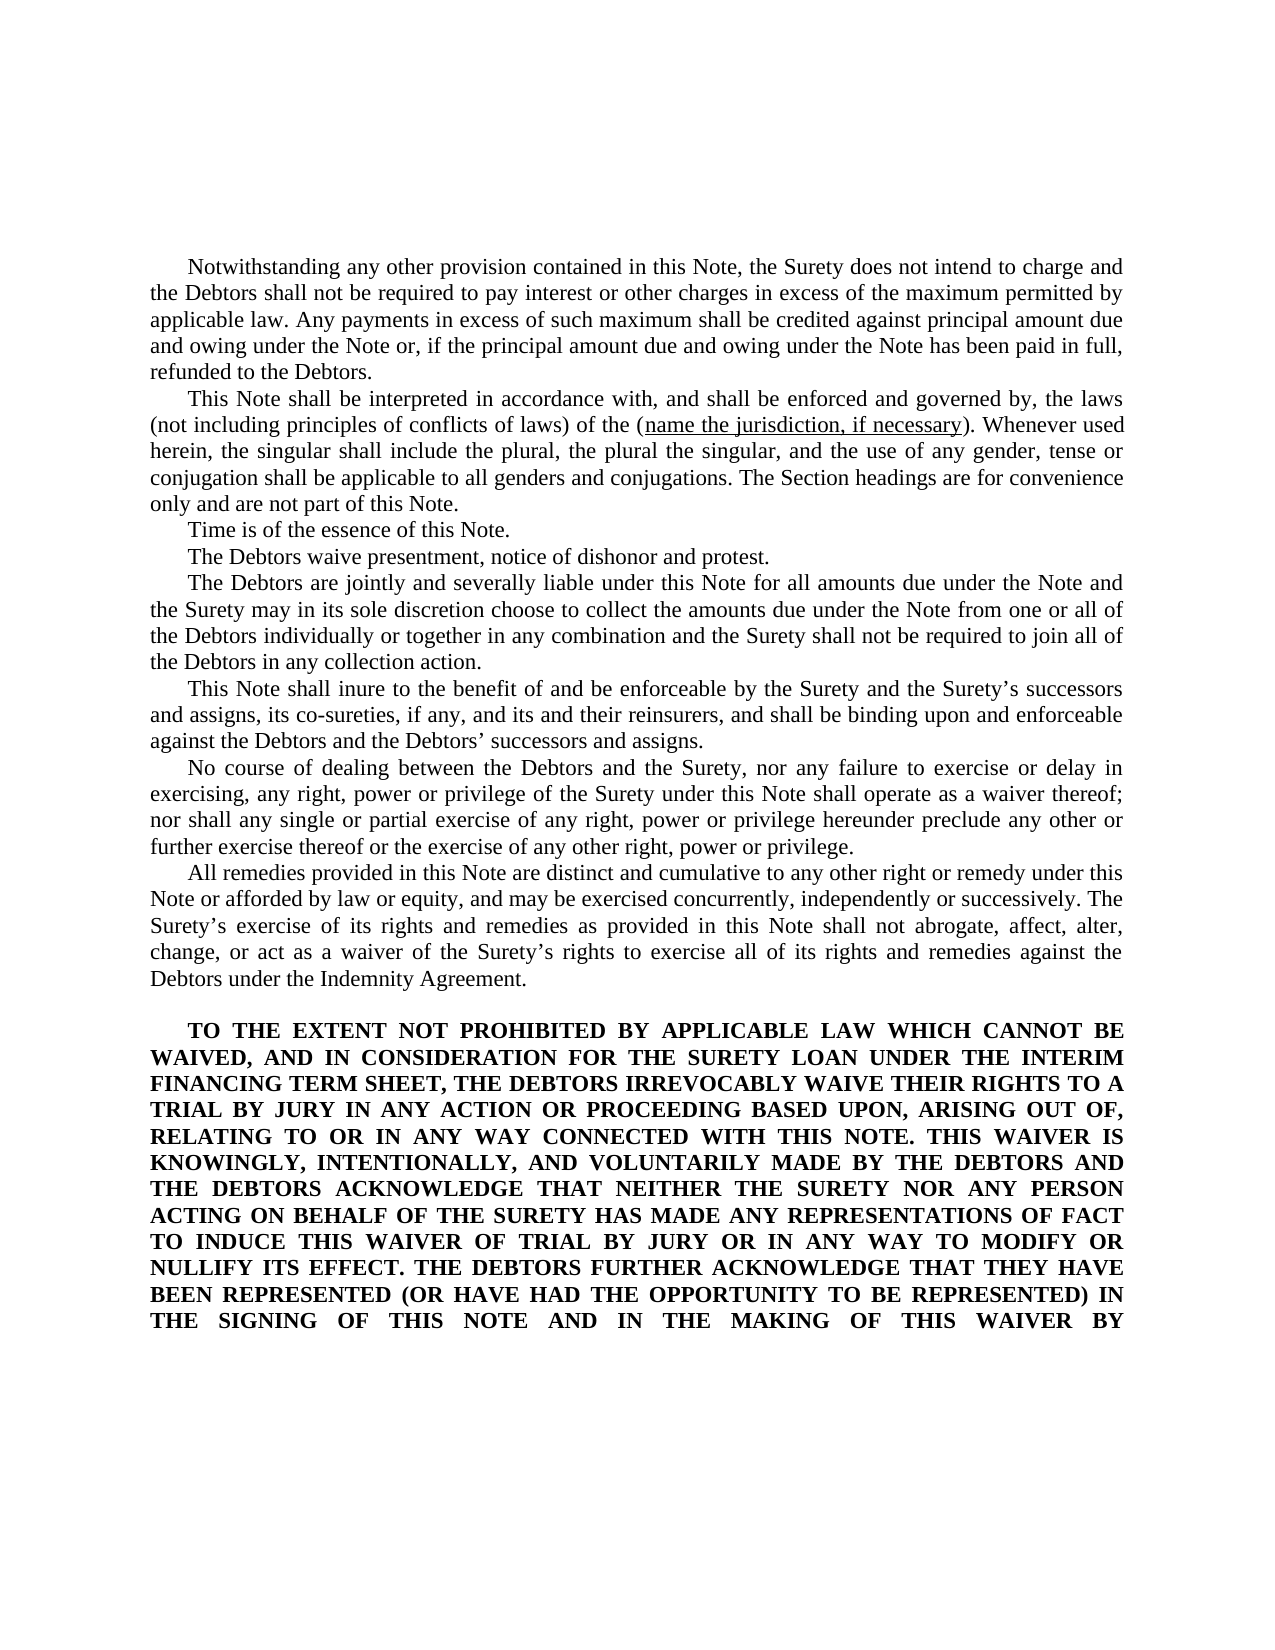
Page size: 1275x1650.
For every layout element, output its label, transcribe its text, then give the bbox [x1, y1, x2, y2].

text Notwithstanding any other provision contained in this Note, the Surety does not intend to charge and the Debtors shall not be required to pay interest or other charges in excess of the maximum permitted by applicable law. Any payments in excess of such maximum shall be credited against principal amount due and owing under the Note or, if the principal amount due and owing under the Note has been paid in full, refunded to the Debtors. [150, 253, 1125, 385]
text No course of dealing between the Debtors and the Surety, nor any failure to exercise or delay in exercising, any right, power or privilege of the Surety under this Note shall operate as a waiver thereof; nor shall any single or partial exercise of any right, power or privilege hereunder preclude any other or further exercise thereof or the exercise of any other right, power or privilege. [150, 754, 1125, 859]
text The Debtors are jointly and severally liable under this Note for all amounts due under the Note and the Surety may in its sole discretion choose to collect the amounts due under the Note from one or all of the Debtors individually or together in any combination and the Surety shall not be required to join all of the Debtors in any collection action. [150, 569, 1125, 675]
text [150, 1017, 1125, 1333]
text This Note shall inure to the benefit of and be enforceable by the Surety and the Surety’s successors and assigns, its co-sureties, if any, and its and their reinsurers, and shall be binding upon and enforceable against the Debtors and the Debtors’ successors and assigns. [150, 675, 1125, 754]
text This Note shall be interpreted in accordance with, and shall be enforced and governed by, the laws (not including principles of conflicts of laws) of the (name the jurisdiction, if necessary). Whenever used herein, the singular shall include the plural, the plural the singular, and the use of any gender, tense or conjugation shall be applicable to all genders and conjugations. The Section headings are for convenience only and are not part of this Note. [150, 385, 1125, 517]
text The Debtors waive presentment, notice of dishonor and protest. [150, 543, 1125, 569]
text Time is of the essence of this Note. [150, 517, 1125, 543]
text All remedies provided in this Note are distinct and cumulative to any other right or remedy under this Note or afforded by law or equity, and may be exercised concurrently, independently or successively. The Surety’s exercise of its rights and remedies as provided in this Note shall not abrogate, affect, alter, change, or act as a waiver of the Surety’s rights to exercise all of its rights and remedies against the Debtors under the Indemnity Agreement. [150, 859, 1125, 991]
